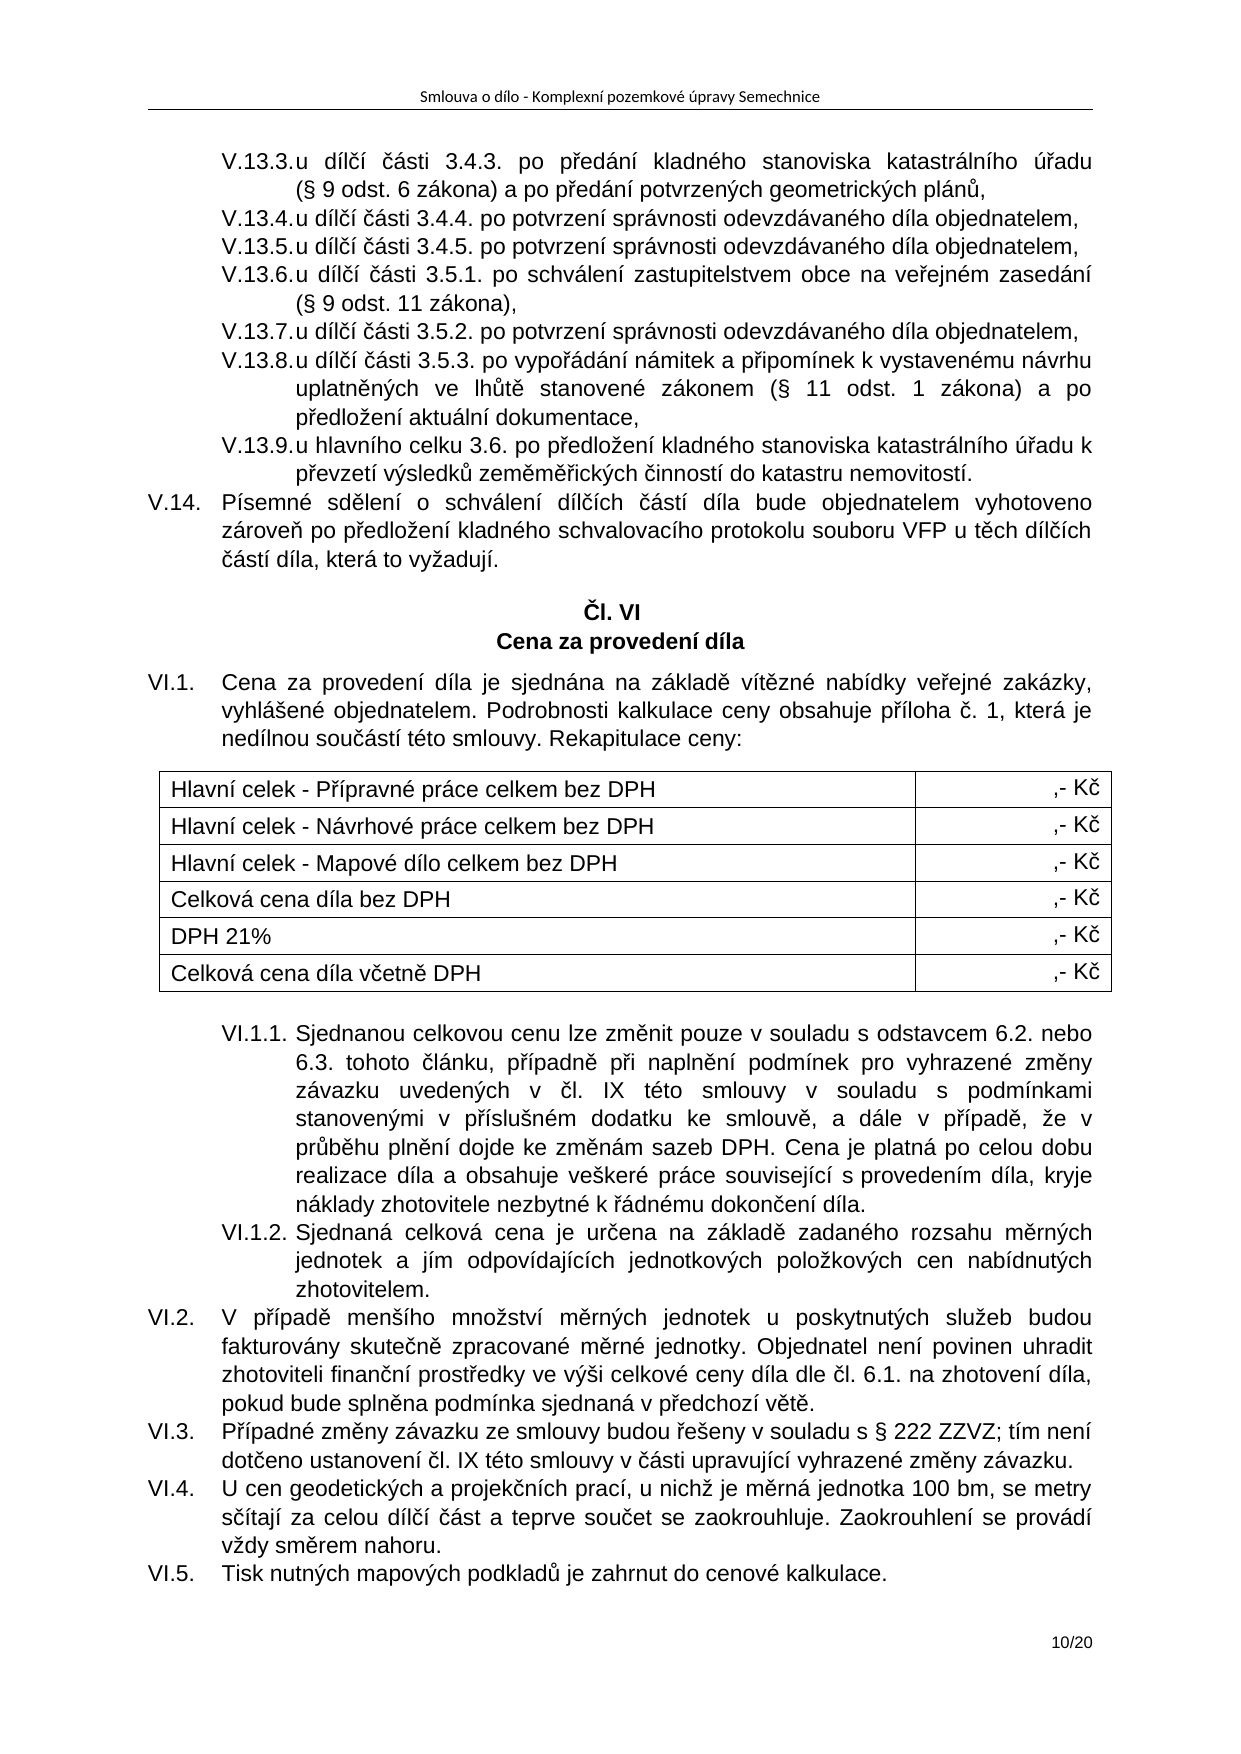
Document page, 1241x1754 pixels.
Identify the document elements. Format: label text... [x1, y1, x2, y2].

text u dílčí části 3.5.2. po potvrzení správnosti odevzdávaného díla objednatelem, [221, 318, 1093, 344]
table_cell ,- Kč [916, 955, 1111, 991]
table_cell Celková cena díla včetně DPH [160, 955, 915, 991]
text u hlavního celku 3.6. po předložení kladného stanoviska katastrálního úřadu k převzetí výsledků zeměměřických činností do katastru nemovitostí. [221, 432, 1093, 487]
table_cell Celková cena díla bez DPH [160, 882, 915, 917]
table_header Hlavní celek - Přípravné práce celkem bez DPH [160, 772, 915, 807]
table_cell ,- Kč [916, 918, 1111, 954]
table_cell DPH 21% [160, 918, 915, 954]
list Cena za provedení díla je sjednána na základě vítězné nabídky veřejné zakázky, vyhlášené objednatelem. Podrobnosti kalkulace ceny obsahuje příloha č. 1, která je nedílnou součástí této smlouvy. Rekapitulace ceny: [148, 668, 1093, 752]
text u dílčí části 3.4.4. po potvrzení správnosti odevzdávaného díla objednatelem, [221, 204, 1093, 231]
list Písemné sdělení o schválení dílčích částí díla bude objednatelem vyhotoveno zároveň po předložení kladného schvalovacího protokolu souboru VFP u těch dílčích částí díla, která to vyžadují. [148, 489, 1093, 572]
table_cell ,- Kč [916, 845, 1111, 881]
text u dílčí části 3.4.5. po potvrzení správnosti odevzdávaného díla objednatelem, [221, 233, 1093, 259]
text u dílčí části 3.4.3. po předání kladného stanoviska katastrálního úřadu (§ 9 odst. 6 zákona) a po předání potvrzených geometrických plánů, [221, 148, 1093, 202]
table_cell ,- Kč [916, 882, 1111, 917]
text u dílčí části 3.5.1. po schválení zastupitelstvem obce na veřejném zasedání (§ 9 odst. 11 zákona), [221, 261, 1093, 316]
table_cell Hlavní celek - Mapové dílo celkem bez DPH [160, 845, 915, 881]
list Případné změny závazku ze smlouvy budou řešeny v souladu s § 222 ZZVZ; tím není dotčeno ustanovení čl. IX této smlouvy v části upravující vyhrazené změny závazku. [148, 1418, 1093, 1473]
list Tisk nutných mapových podkladů je zahrnut do cenové kalkulace. [148, 1560, 1093, 1587]
table_cell ,- Kč [916, 808, 1111, 844]
text Cena za provedení díla [148, 599, 1093, 654]
list V případě menšího množství měrných jednotek u poskytnutých služeb budou fakturovány skutečně zpracované měrné jednotky. Objednatel není povinen uhradit zhotoviteli finanční prostředky ve výši celkové ceny díla dle čl. 6.1. na zhotovení díla, pokud bude splněna podmínka sjednaná v předchozí větě. [148, 1304, 1093, 1416]
text Sjednaná celková cena je určena na základě zadaného rozsahu měrných jednotek a jím odpovídajících jednotkových položkových cen nabídnutých zhotovitelem. [221, 1219, 1093, 1302]
table_cell Hlavní celek - Návrhové práce celkem bez DPH [160, 808, 915, 844]
table_header ,- Kč [916, 772, 1111, 807]
list U cen geodetických a projekčních prací, u nichž je měrná jednotka 100 bm, se metry sčítají za celou dílčí část a teprve součet se zaokrouhluje. Zaokrouhlení se provádí vždy směrem nahoru. [148, 1475, 1093, 1558]
text u dílčí části 3.5.3. po vypořádání námitek a připomínek k vystavenému návrhu uplatněných ve lhůtě stanovené zákonem (§ 11 odst. 1 zákona) a po předložení aktuální dokumentace, [221, 347, 1093, 430]
text Sjednanou celkovou cenu lze změnit pouze v souladu s odstavcem 6.2. nebo 6.3. tohoto článku, případně při naplnění podmínek pro vyhrazené změny závazku uvedených v čl. IX této smlouvy v souladu s podmínkami stanovenými v příslušném dodatku ke smlouvě, a dále v případě, že v průběhu plnění dojde ke změnám sazeb DPH. Cena je platná po celou dobu realizace díla a obsahuje veškeré práce související s provedením díla, kryje náklady zhotovitele nezbytné k řádnému dokončení díla. [221, 1020, 1093, 1217]
